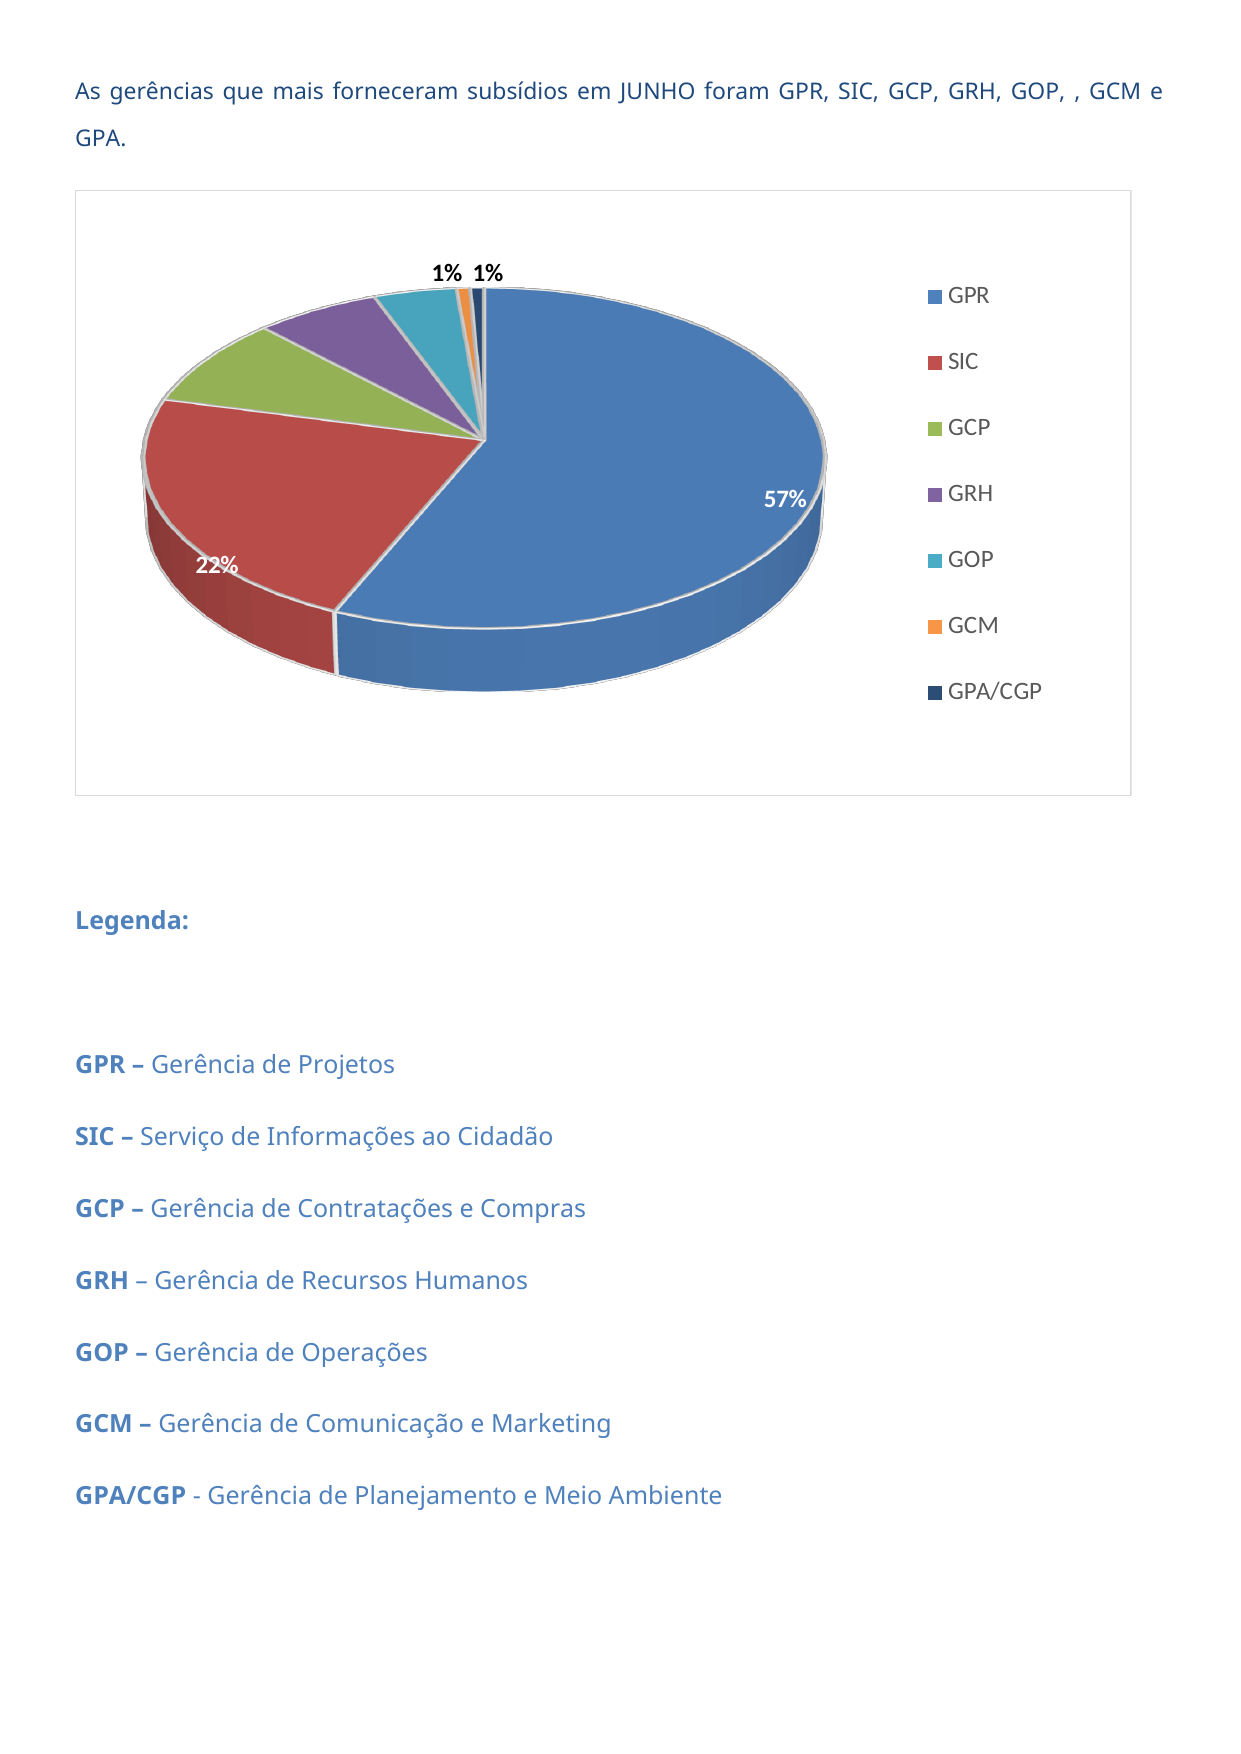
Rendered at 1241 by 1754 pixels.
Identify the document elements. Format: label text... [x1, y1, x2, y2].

text As gerências que mais forneceram subsídios em JUNHO foram GPR, SIC, GCP, GRH, GOP, , GCM e GPA. [75, 75, 1165, 153]
text GPA/CGP - Gerência de Planejamento e Meio Ambiente [75, 1478, 1165, 1512]
text GCM – Gerência de Comunicação e Marketing [75, 1406, 1165, 1440]
text Legenda: [75, 903, 1165, 937]
text GOP – Gerência de Operações [75, 1334, 1165, 1368]
text GPR – Gerência de Projetos [75, 1047, 1165, 1081]
text GRH – Gerência de Recursos Humanos [75, 1262, 1165, 1296]
text SIC – Serviço de Informações ao Cidadão [75, 1119, 1165, 1153]
text GCP – Gerência de Contratações e Compras [75, 1191, 1165, 1224]
